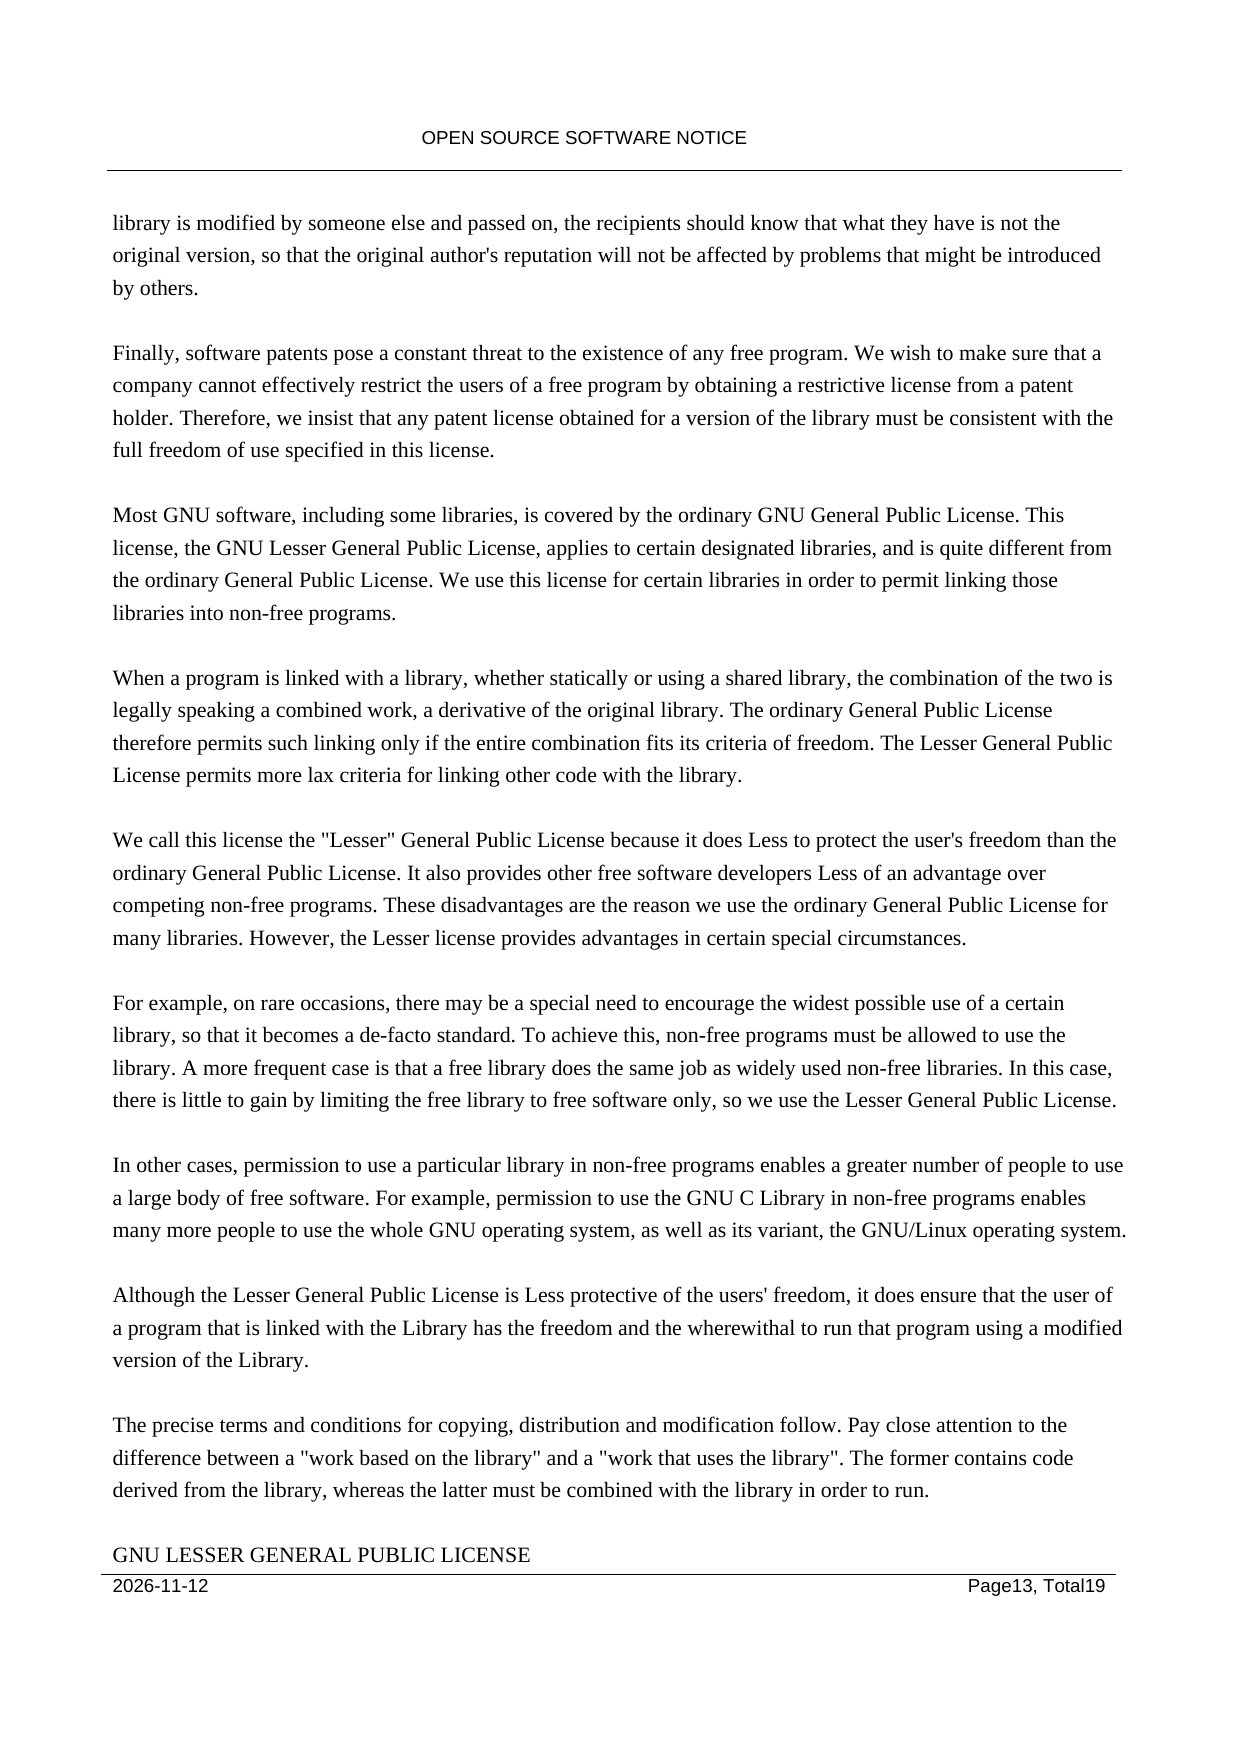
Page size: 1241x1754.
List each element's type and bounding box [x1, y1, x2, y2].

text [112, 206, 1128, 1571]
